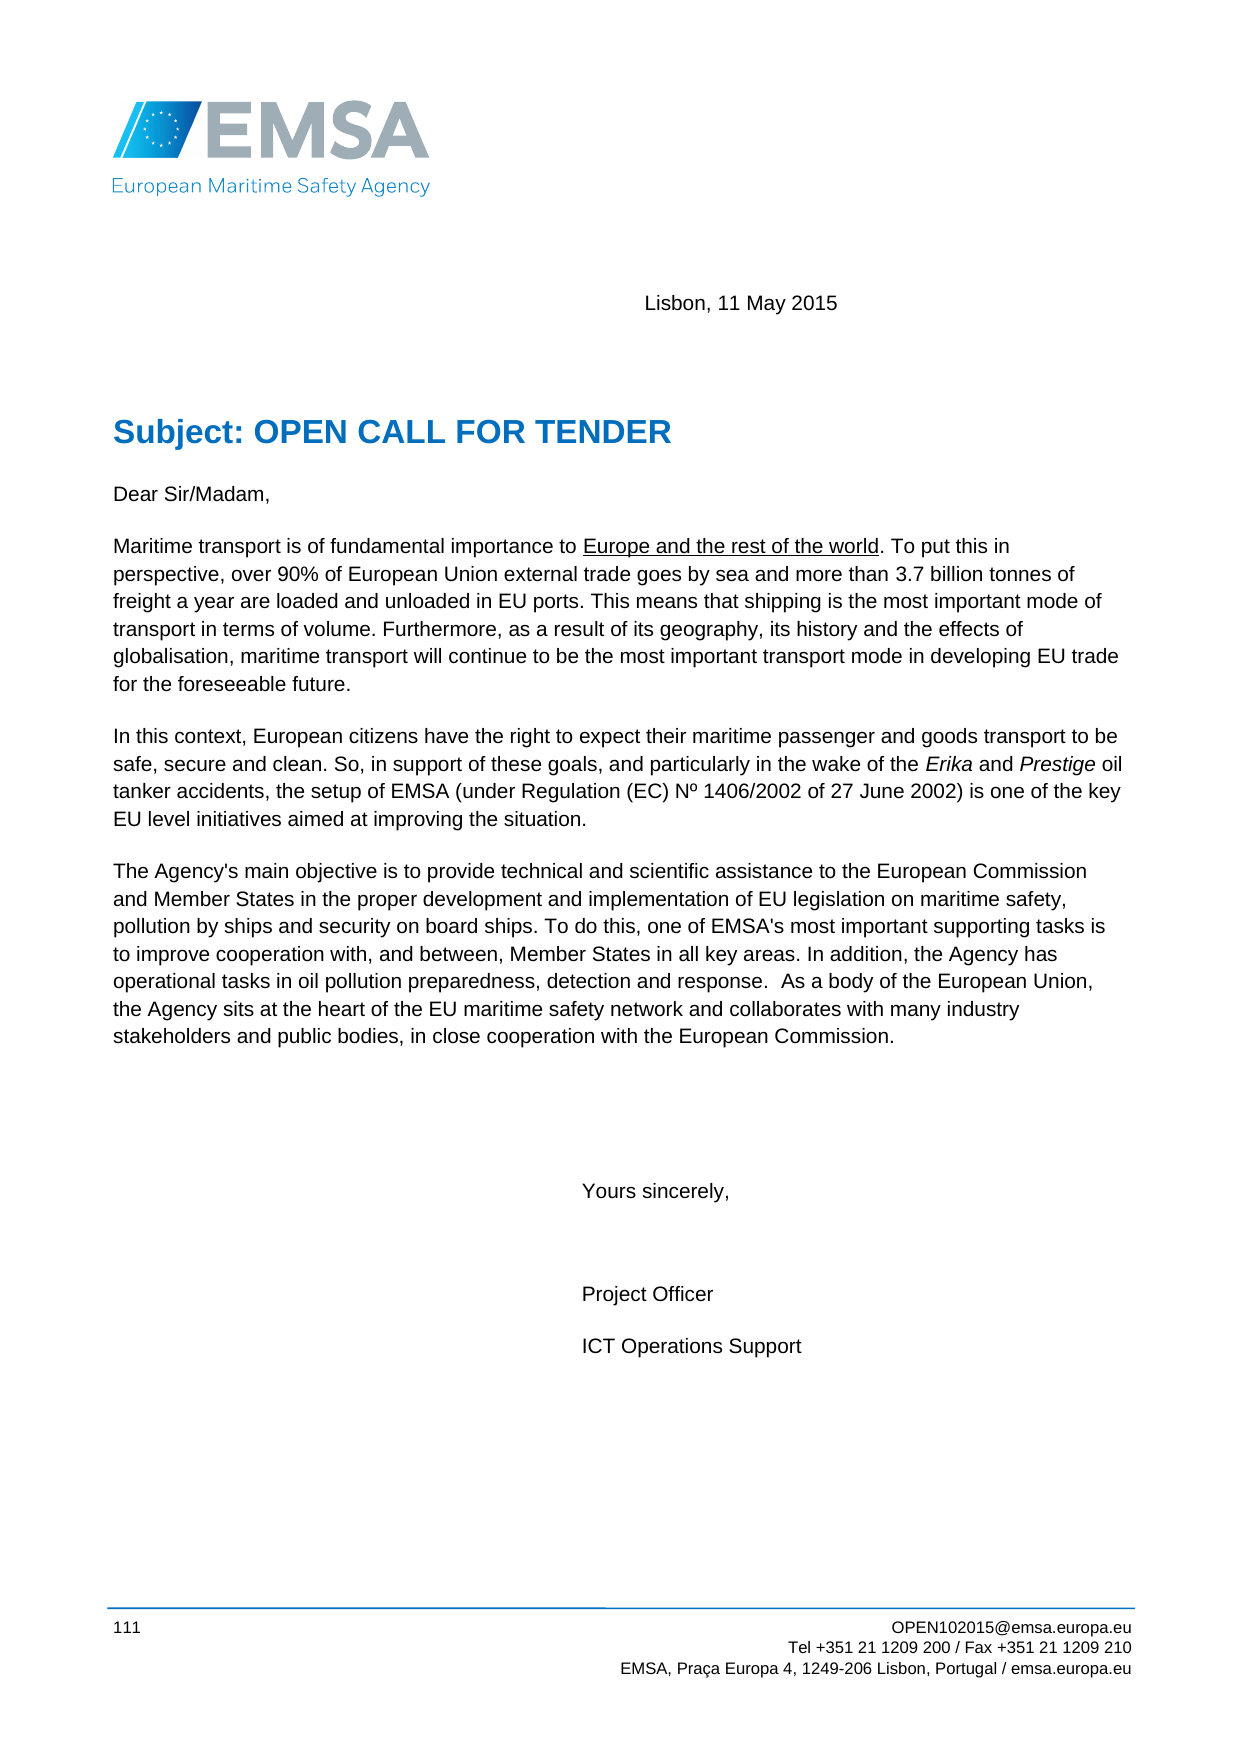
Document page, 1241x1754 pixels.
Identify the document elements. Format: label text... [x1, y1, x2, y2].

text Dear Sir/Madam, [113, 482, 1127, 506]
subtitle Subject: OPEN CALL FOR TENDER [113, 412, 1127, 451]
text The Agency's main objective is to provide technical and scientific assistance to the European Commission and Member States in the proper development and implementation of EU legislation on maritime safety, pollution by ships and security on board ships. To do this, one of EMSA's most important supporting tasks is to improve cooperation with, and between, Member States in all key areas. In addition, the Agency has operational tasks in oil pollution preparedness, detection and response. As a body of the European Union, the Agency sits at the heart of the EU maritime safety network and collaborates with many industry stakeholders and public bodies, in close cooperation with the European Commission. [113, 859, 1127, 1048]
text Maritime transport is of fundamental importance to Europe and the rest of the world. To put this in perspective, over 90% of European Union external trade goes by sea and more than 3.7 billion tonnes of freight a year are loaded and unloaded in EU ports. This means that shipping is the most important mode of transport in terms of volume. Furthermore, as a result of its geography, its history and the effects of globalisation, maritime transport will continue to be the most important transport mode in developing EU trade for the foreseeable future. [113, 534, 1127, 696]
text Yours sincerely, [582, 1179, 1128, 1203]
text Lisbon, [644, 291, 1127, 315]
text Project Officer [582, 1282, 1128, 1306]
text In this context, European citizens have the right to expect their maritime passenger and goods transport to be safe, secure and clean. So, in support of these goals, and particularly in the wake of the Erika and Prestige oil tanker accidents, the setup of EMSA (under Regulation (EC) Nº 1406/2002 of 27 June 2002) is one of the key EU level initiatives aimed at improving the situation. [113, 724, 1127, 831]
text ICT Operations Support [582, 1334, 1128, 1358]
